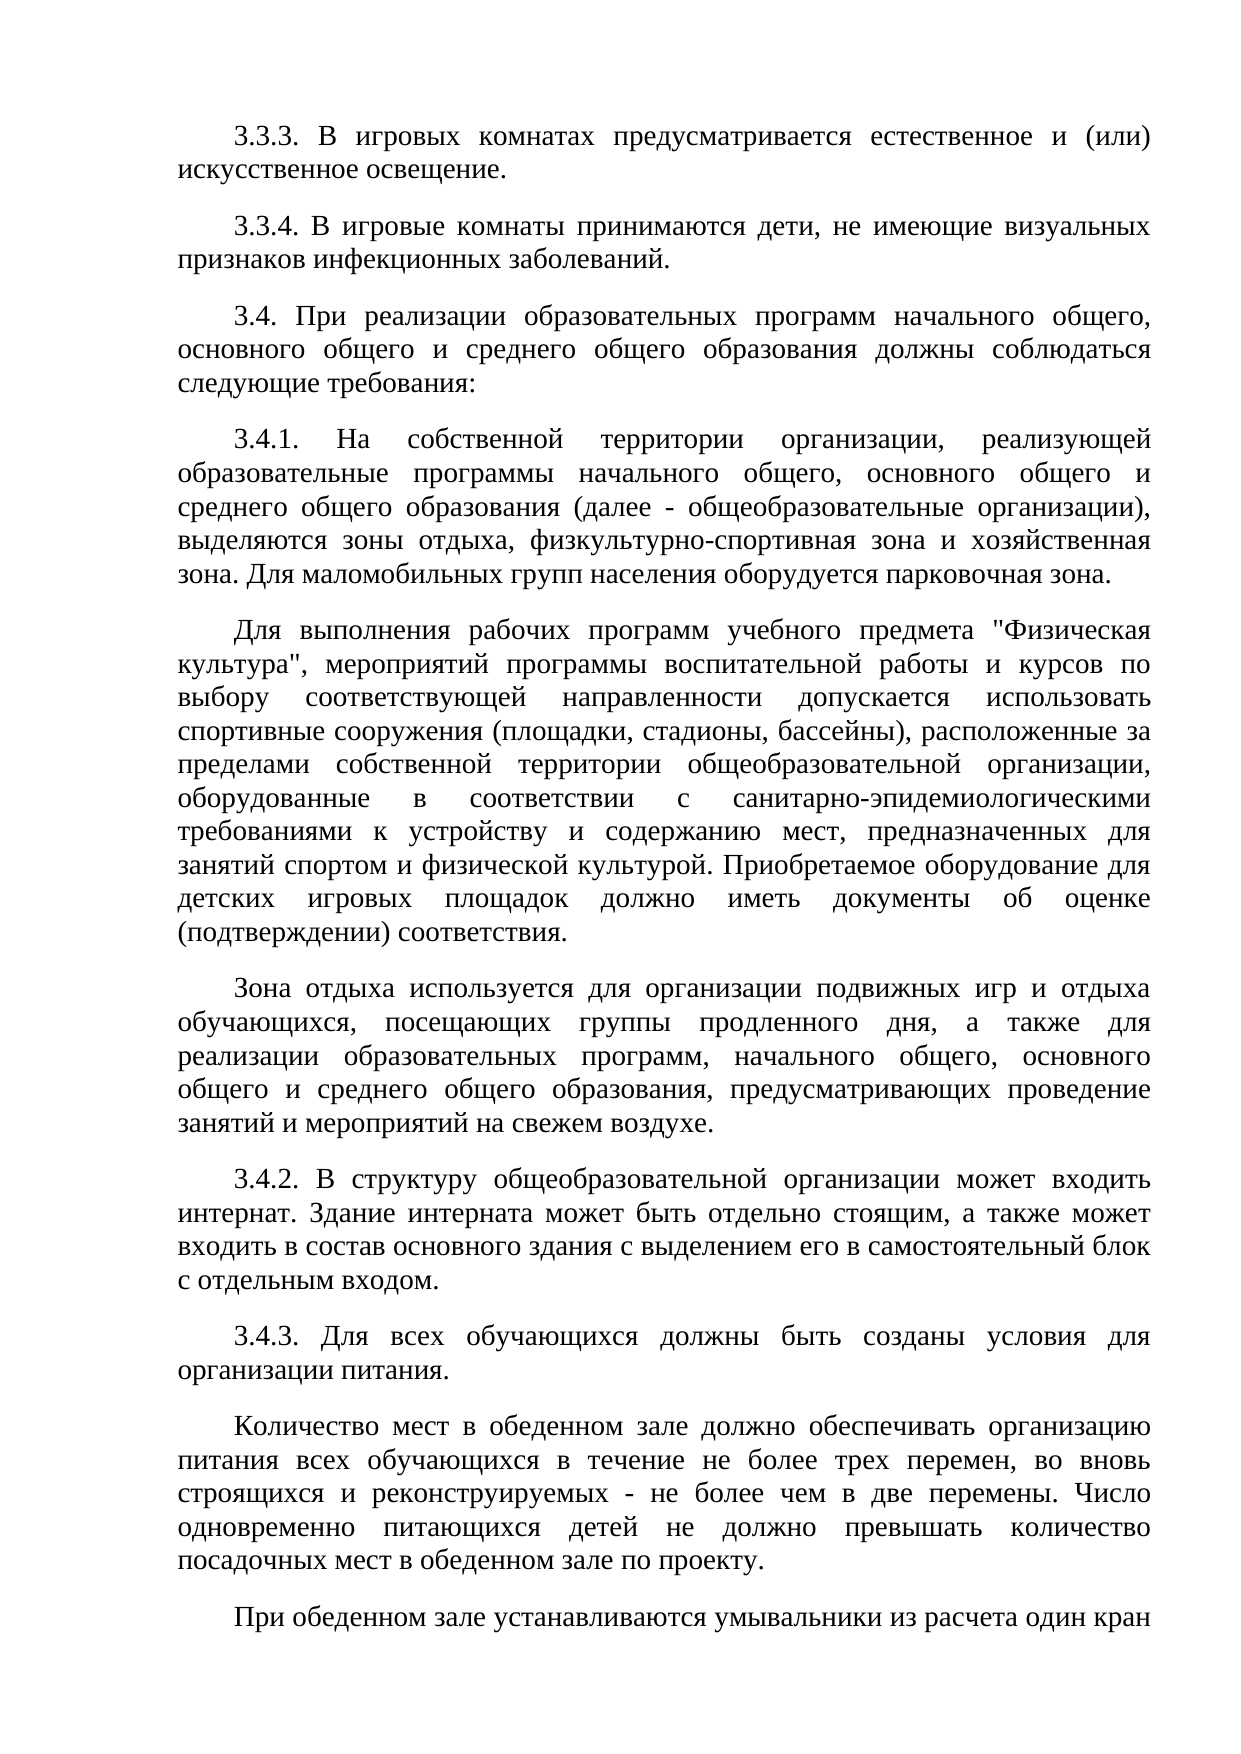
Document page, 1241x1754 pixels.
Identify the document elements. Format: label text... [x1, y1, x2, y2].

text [177, 1599, 1152, 1632]
text Для выполнения рабочих программ учебного предмета "Физическая культура", мероприятий программы воспитательной работы и курсов по выбору соответствующей направленности допускается использовать спортивные сооружения (площадки, стадионы, бассейны), расположенные за пределами собственной территории общеобразовательной организации, оборудованные в соответствии с санитарно-эпидемиологическими требованиями к устройству и содержанию мест, предназначенных для занятий спортом и физической культурой. Приобретаемое оборудование для детских игровых площадок должно иметь документы об оценке (подтверждении) соответствия. [177, 612, 1152, 948]
text Количество мест в обеденном зале должно обеспечивать организацию питания всех обучающихся в течение не более трех перемен, во вновь строящихся и реконструируемых - не более чем в две перемены. Число одновременно питающихся детей не должно превышать количество посадочных мест в обеденном зале по проекту. [177, 1408, 1152, 1576]
text 3.4.2. В структуру общеобразовательной организации может входить интернат. Здание интерната может быть отдельно стоящим, а также может входить в состав основного здания с выделением его в самостоятельный блок с отдельным входом. [177, 1161, 1152, 1295]
text 3.4.3. Для всех обучающихся должны быть созданы условия для организации питания. [177, 1318, 1152, 1385]
text Зона отдыха используется для организации подвижных игр и отдыха обучающихся, посещающих группы продленного дня, а также для реализации образовательных программ, начального общего, основного общего и среднего общего образования, предусматривающих проведение занятий и мероприятий на свежем воздухе. [177, 971, 1152, 1138]
text 3.3.3. В игровых комнатах предусматривается естественное и (или) искусственное освещение. [177, 118, 1152, 185]
text 3.3.4. В игровые комнаты принимаются дети, не имеющие визуальных признаков инфекционных заболеваний. [177, 208, 1152, 275]
text 3.4.1. На собственной территории организации, реализующей образовательные программы начального общего, основного общего и среднего общего образования (далее - общеобразовательные организации), выделяются зоны отдыха, физкультурно-спортивная зона и хозяйственная зона. Для маломобильных групп населения оборудуется парковочная зона. [177, 422, 1152, 589]
text 3.4. При реализации образовательных программ начального общего, основного общего и среднего общего образования должны соблюдаться следующие требования: [177, 298, 1152, 399]
